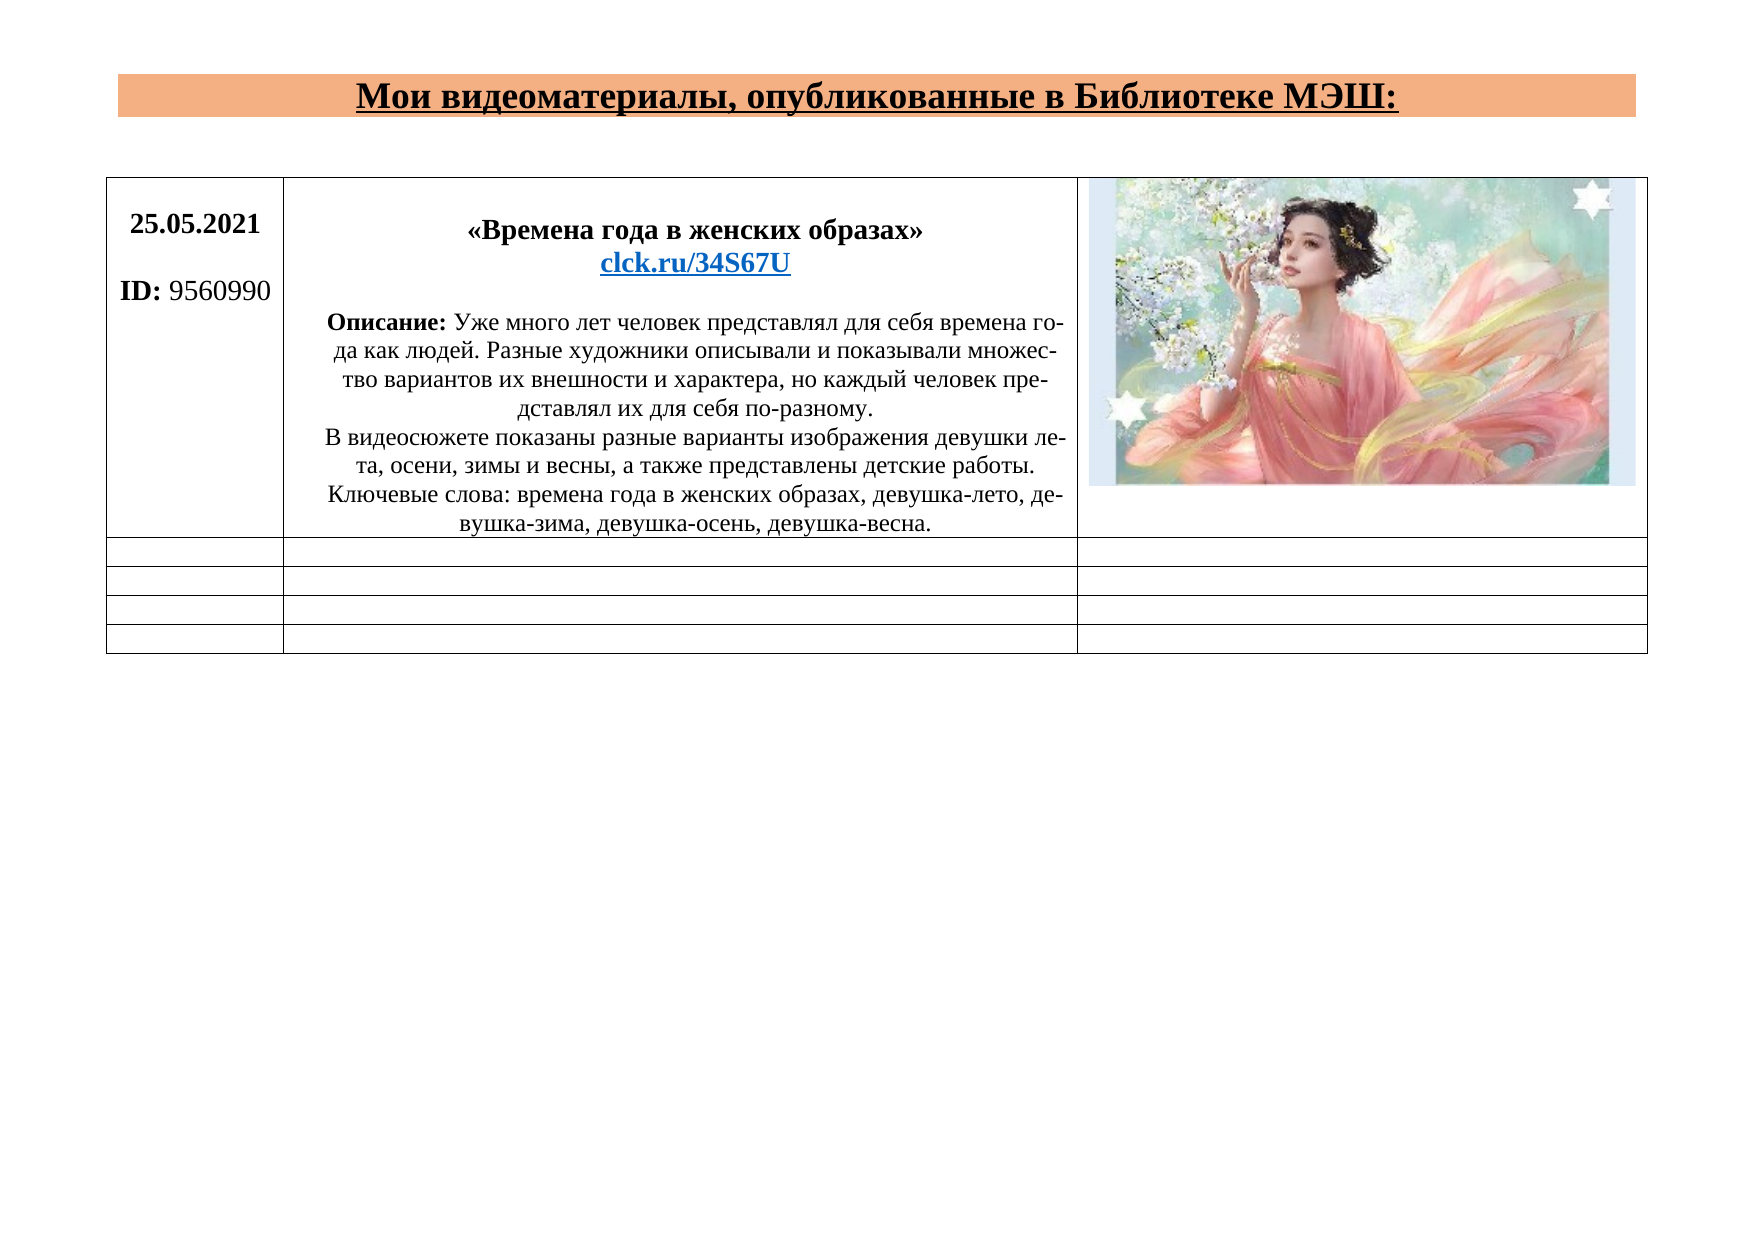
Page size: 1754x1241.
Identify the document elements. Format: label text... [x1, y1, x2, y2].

picture [1088, 178, 1636, 486]
table_cell [284, 538, 1077, 566]
table_cell [1078, 567, 1647, 595]
table_cell [107, 625, 283, 653]
table_cell «Времена года в женских образах» clck.ru/34S67U Описание: Уже много лет человек представлял для себя времена года как людей. Разные художники описывали и показывали множество вариантов их внешности и характера, но каждый человек представлял их для себя по-разному. В видеосюжете показаны разные варианты изображения девушки лета, осени, зимы и весны, а также представлены детские работы. Ключевые слова: времена года в женских образах, девушка-лето, девушка-зима, девушка-осень, девушка-весна. [284, 178, 1077, 537]
table_cell [107, 567, 283, 595]
table_cell [284, 567, 1077, 595]
table_cell [284, 596, 1077, 624]
table_cell 25.05.2021 ID: 9560990 [107, 178, 283, 537]
table_cell [107, 596, 283, 624]
table_cell [1078, 538, 1647, 566]
table_cell [1078, 178, 1647, 537]
table_cell [1078, 625, 1647, 653]
table_cell [107, 538, 283, 566]
table_cell [1078, 596, 1647, 624]
table_cell [284, 625, 1077, 653]
